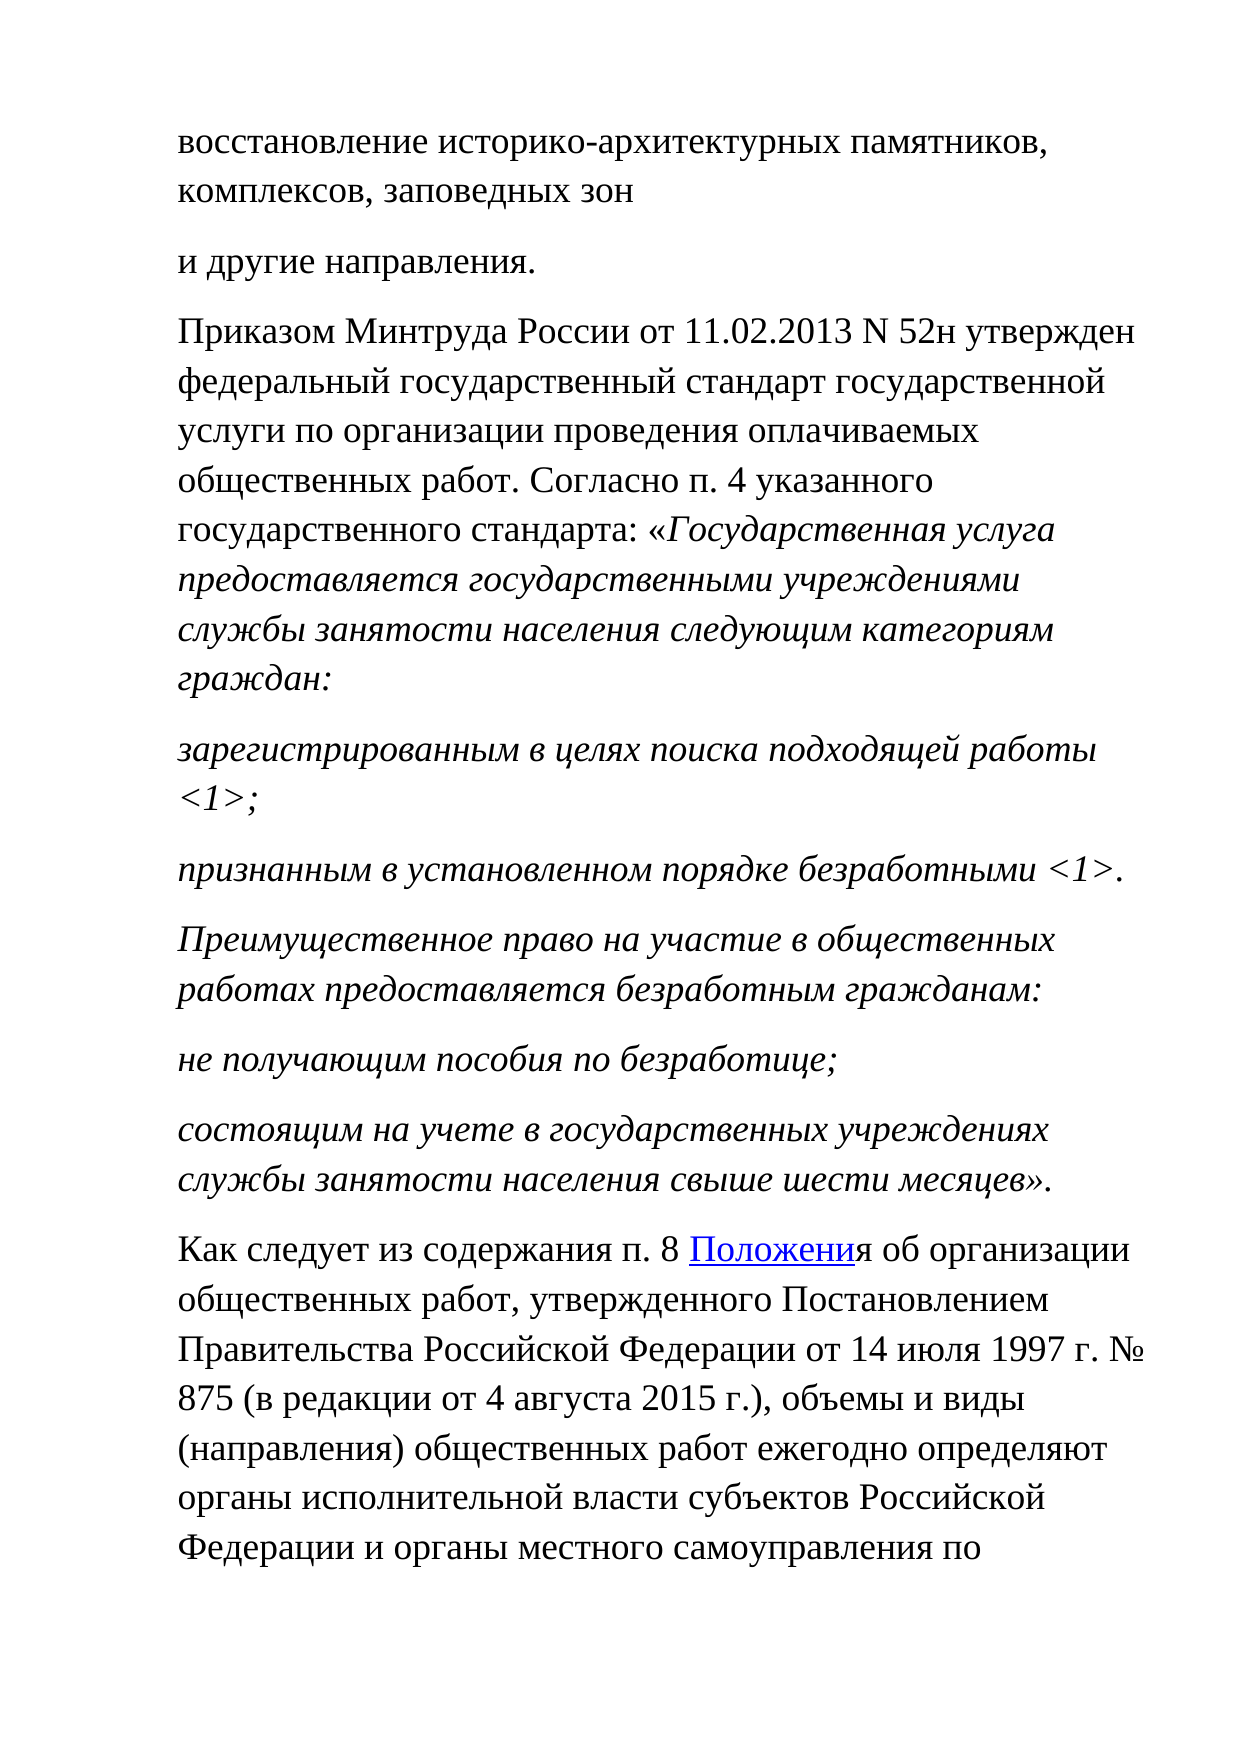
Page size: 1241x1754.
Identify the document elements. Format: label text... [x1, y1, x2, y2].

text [177, 118, 1152, 211]
text не получающим пособия по безработице; [177, 1036, 1152, 1079]
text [177, 1227, 1152, 1567]
text состоящим на учете в государственных учреждениях службы занятости населения свыше шести месяцев». [177, 1107, 1152, 1199]
text Преимущественное право на участие в общественных работах предоставляется безработным гражданам: [177, 916, 1152, 1009]
text зарегистрированным в целях поиска подходящей работы <1>; [177, 726, 1152, 819]
text признанным в установленном порядке безработными <1>. [177, 846, 1152, 889]
text Приказом Минтруда России от 11.02.2013 N 52н утвержден федеральный государственный стандарт государственной услуги по организации проведения оплачиваемых общественных работ. Согласно п. 4 указанного государственного стандарта: «Государственная услуга предоставляется государственными учреждениями службы занятости населения следующим категориям граждан: [177, 308, 1152, 699]
text и другие направления. [177, 238, 1152, 281]
